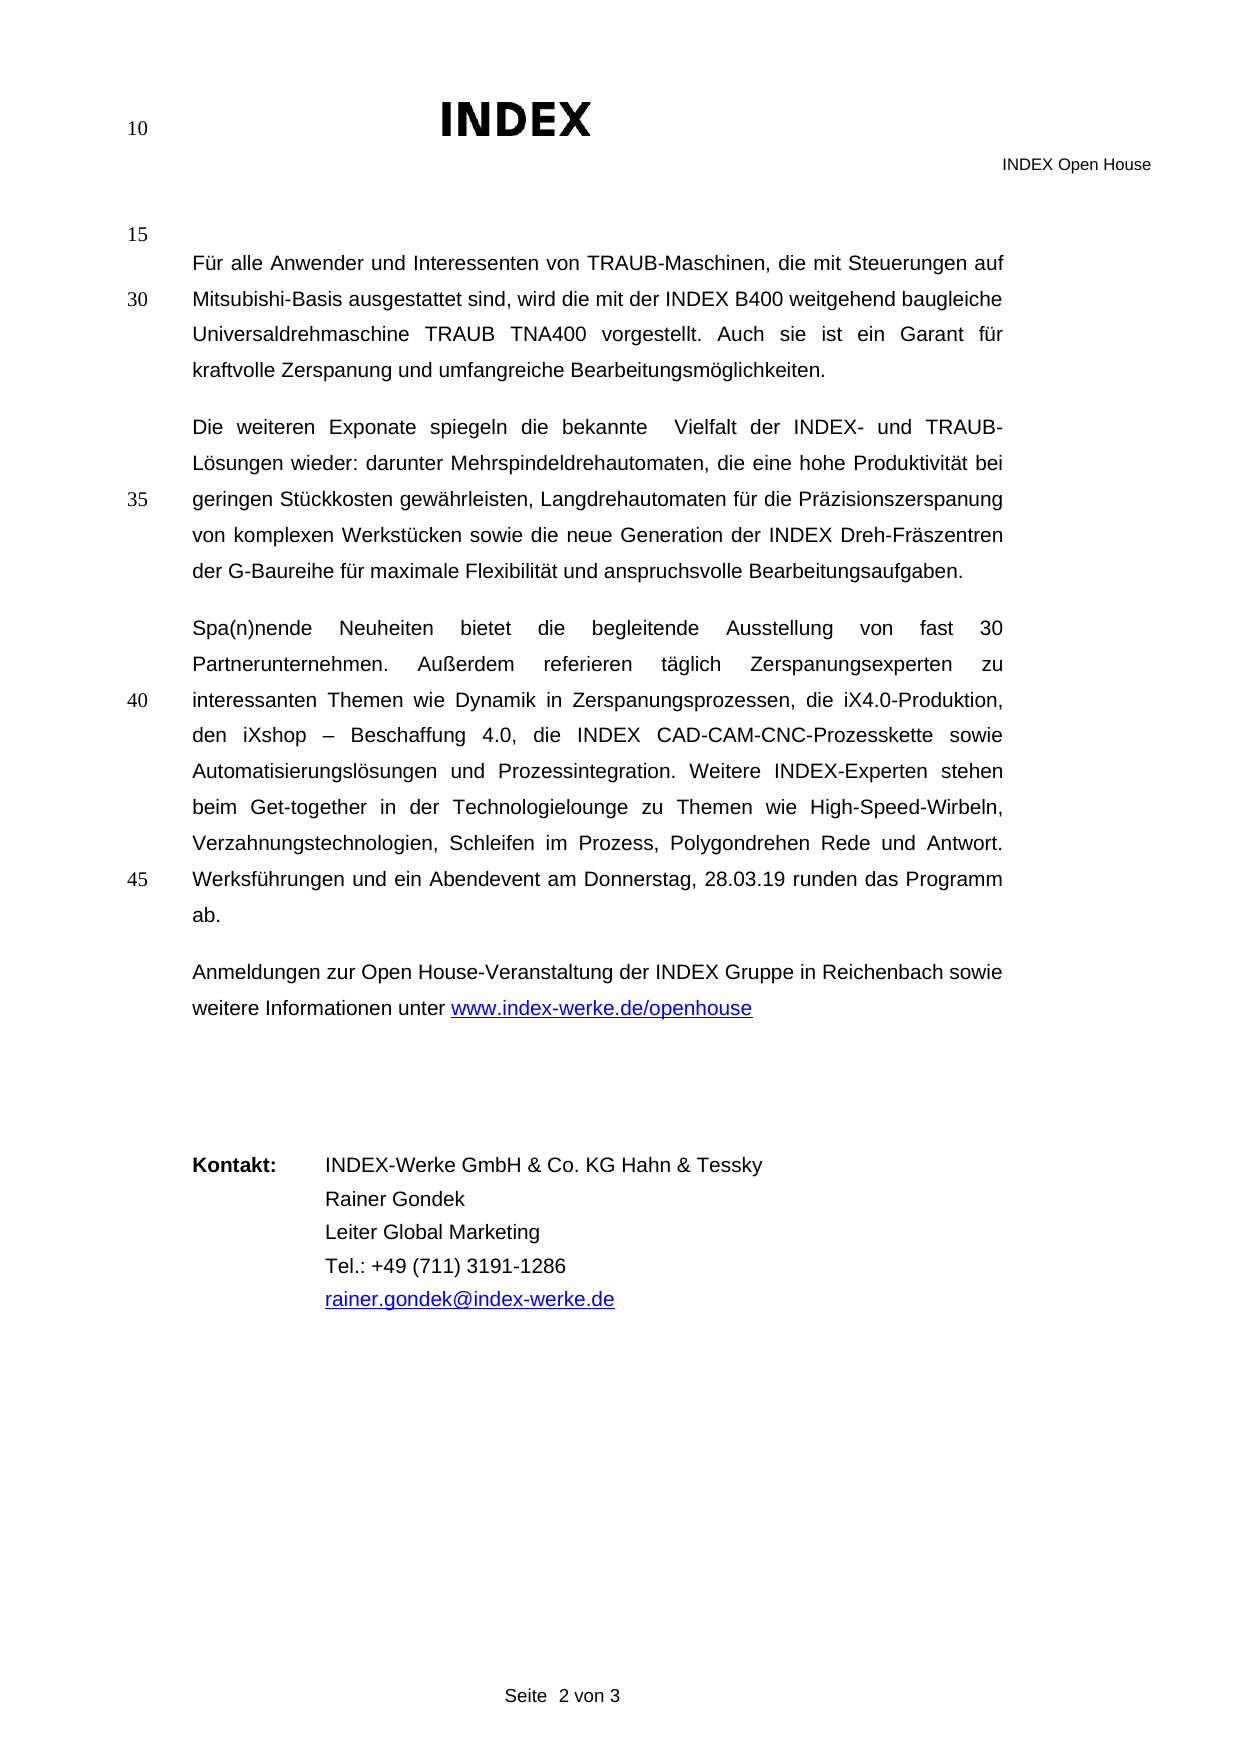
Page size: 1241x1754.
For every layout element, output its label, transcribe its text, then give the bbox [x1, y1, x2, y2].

text Die weiteren Exponate spiegeln die bekannte Vielfalt der INDEX- und TRAUB- Lösungen wieder: darunter Mehrspindeldrehautomaten, die eine hohe Produktivität bei geringen Stückkosten gewährleisten, Langdrehautomaten für die Präzisionszerspanung von komplexen Werkstücken sowie die neue Generation der INDEX Dreh-Fräszentren der G-Baureihe für maximale Flexibilität und anspruchsvolle Bearbeitungsaufgaben. [192, 415, 1004, 583]
text Für alle Anwender und Interessenten von TRAUB-Maschinen, die mit Steuerungen auf Mitsubishi-Basis ausgestattet sind, wird die mit der INDEX B400 weitgehend baugleiche Universaldrehmaschine TRAUB TNA400 vorgestellt. Auch sie ist ein Garant für kraftvolle Zerspanung und umfangreiche Bearbeitungsmöglichkeiten. [192, 250, 1004, 382]
text Leiter Global Marketing [251, 1220, 812, 1244]
text rainer.gondek@index-werke.de [251, 1287, 812, 1311]
text Kontakt: INDEX-Werke GmbH & Co. KG Hahn & Tessky [192, 1153, 812, 1177]
text Tel.: +49 (711) 3191-1286 [251, 1254, 812, 1278]
text Anmeldungen zur Open House-Veranstaltung der INDEX Gruppe in Reichenbach sowie weitere Informationen unter www.index-werke.de/openhouse [192, 960, 1004, 1020]
text Spa(n)nende Neuheiten bietet die begleitende Ausstellung von fast 30 Partnerunternehmen. Außerdem referieren täglich Zerspanungsexperten zu interessanten Themen wie Dynamik in Zerspanungsprozessen, die iX4.0-Produktion, den iXshop – Beschaffung 4.0, die INDEX CAD-CAM-CNC-Prozesskette sowie Automatisierungslösungen und Prozessintegration. Weitere INDEX-Experten stehen beim Get-together in der Technologielounge zu Themen wie High-Speed-Wirbeln, Verzahnungstechnologien, Schleifen im Prozess, Polygondrehen Rede und Antwort. Werksführungen und ein Abendevent am Donnerstag, 28.03.19 runden das Programm ab. [192, 616, 1004, 927]
text Rainer Gondek [251, 1187, 812, 1211]
picture [442, 102, 591, 136]
